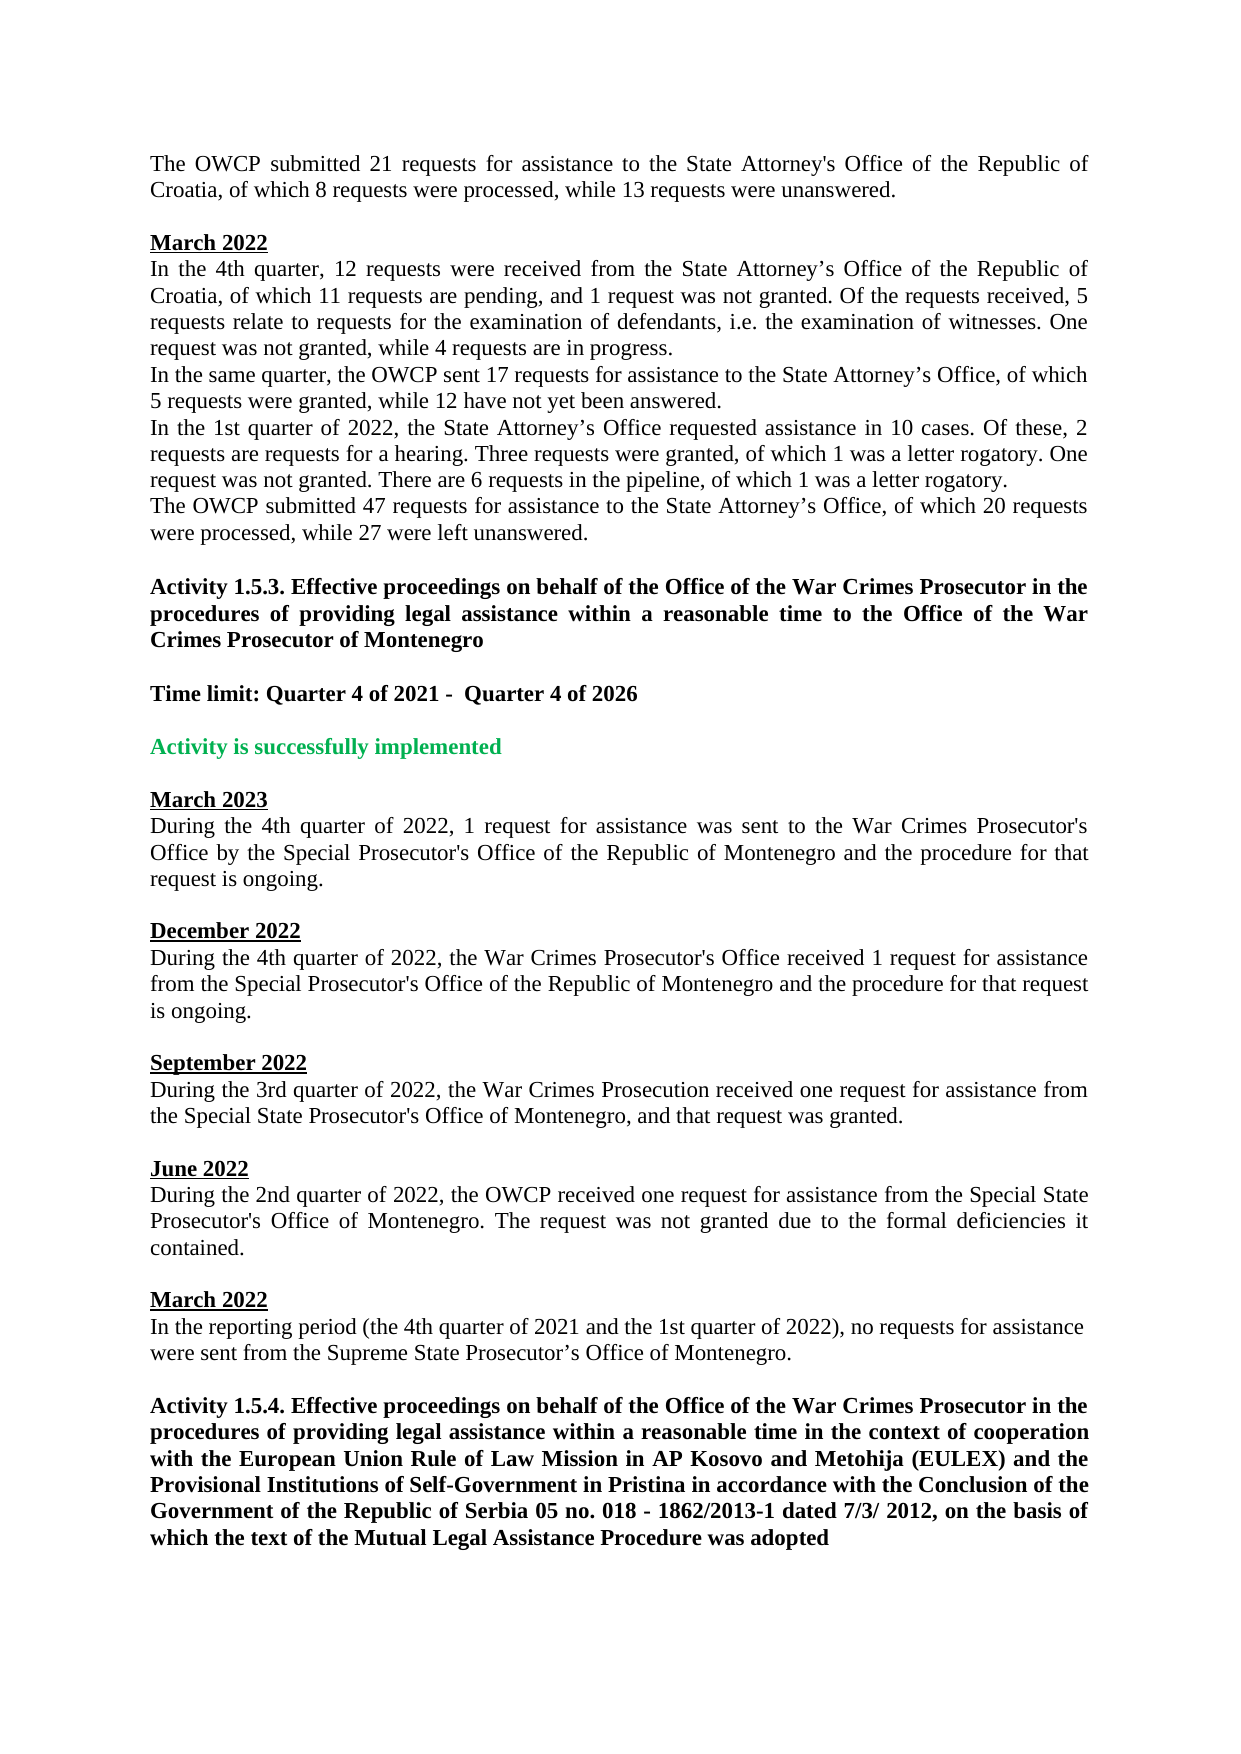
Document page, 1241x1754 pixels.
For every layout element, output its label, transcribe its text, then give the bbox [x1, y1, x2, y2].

text September 2022 [150, 1049, 1090, 1076]
text March 2022 [150, 229, 1090, 255]
text During the 2nd quarter of 2022, the OWCP received one request for assistance from the Special State Prosecutor's Office of Montenegro. The request was not granted due to the formal deficiencies it contained. [150, 1181, 1090, 1260]
text Time limit: Quarter 4 of 2021 - Quarter 4 of 2026 [150, 680, 1090, 707]
text March 2023 [150, 786, 1090, 812]
text During the 4th quarter of 2022, the War Crimes Prosecutor's Office received 1 request for assistance from the Special Prosecutor's Office of the Republic of Montenegro and the procedure for that request is ongoing. [150, 944, 1090, 1023]
text June 2022 [150, 1155, 1090, 1181]
text December 2022 [150, 918, 1090, 944]
text The OWCP submitted 47 requests for assistance to the State Attorney’s Office, of which 20 requests were processed, while 27 were left unanswered. [150, 493, 1090, 545]
subtitle Activity 1.5.3. Effective proceedings on behalf of the Office of the War Crimes Prosecutor in the procedures of providing legal assistance within a reasonable time to the Office of the War Crimes Prosecutor of Montenegro [150, 573, 1090, 652]
text During the 4th quarter of 2022, 1 request for assistance was sent to the War Crimes Prosecutor's Office by the Special Prosecutor's Office of the Republic of Montenegro and the procedure for that request is ongoing. [150, 812, 1090, 891]
text During the 3rd quarter of 2022, the War Crimes Prosecution received one request for assistance from the Special State Prosecutor's Office of Montenegro, and that request was granted. [150, 1076, 1090, 1128]
text March 2022 [150, 1287, 1090, 1313]
text In the 4th quarter, 12 requests were received from the State Attorney’s Office of the , of which 11 requests are pending, and 1 request was not granted. Of the requests received, 5 requests relate to requests for the examination of defendants, i.e. the examination of witnesses. One request was not granted, while 4 requests are in progress. [150, 255, 1090, 361]
text In the 1st quarter of 2022, the State Attorney’s Office requested assistance in 10 cases. Of these, 2 requests are requests for a hearing. Three requests were granted, of which 1 was a letter rogatory. One request was not granted. There are 6 requests in the pipeline, of which 1 was a letter rogatory. [150, 413, 1090, 493]
text Activity is successfully implemented [150, 733, 1090, 759]
text In the reporting period (the 4th quarter of 2021 and the 1st quarter of 2022), no requests for assistance were sent from the Supreme State Prosecutor’s Office of Montenegro. [150, 1313, 1090, 1366]
subtitle Activity 1.5.4. Effective proceedings on behalf of the Office of the War Crimes Prosecutor in the procedures of providing legal assistance within a reasonable time in the context of cooperation with the European Union Rule of Law Mission in AP Kosovo and Metohija (EULEX) and the Provisional Institutions of Self-Government in Pristina in accordance with the Conclusion of the Government of the Republic of Serbia 05 no. 018 - 1862/2013-1 dated 7/3/ 2012, on the basis of which the text of the Mutual Legal Assistance Procedure was adopted [150, 1392, 1090, 1550]
text The OWCP submitted 21 requests for assistance to the State Attorney's Office of the Republic of Croatia, of which 8 requests were processed, while 13 requests were unanswered. [150, 150, 1090, 203]
text In the same quarter, the OWCP sent 17 requests for assistance to the State Attorney’s Office, of which 5 requests were granted, while 12 have not yet been answered. [150, 361, 1090, 413]
